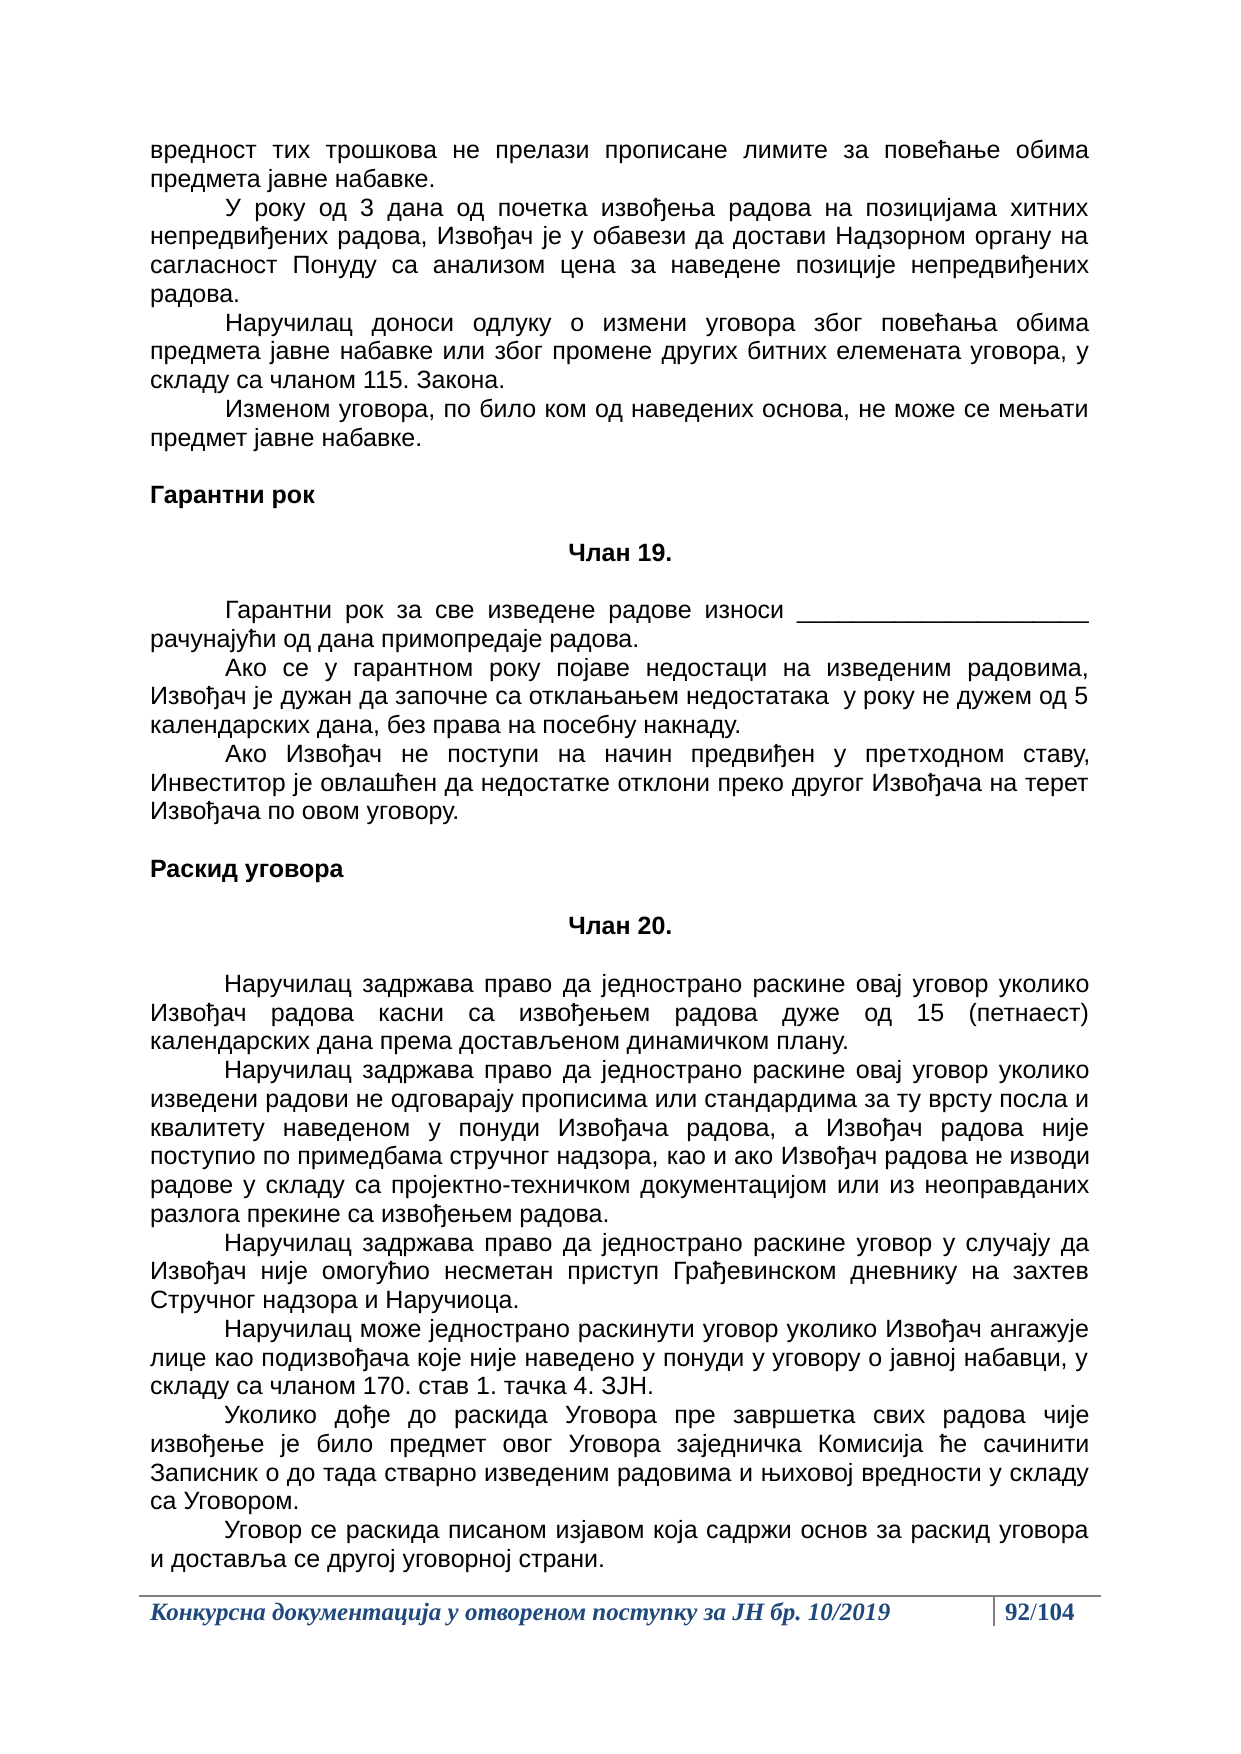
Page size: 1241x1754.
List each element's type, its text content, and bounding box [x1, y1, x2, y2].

text Наручилац задржава право да једнострано раскине уговор у случају да Извођач није омогућио несметан приступ Грађевинском дневнику на захтев Стручног надзора и Наручиоца. [150, 1227, 1090, 1314]
text Члан 20. [150, 911, 1090, 940]
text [150, 135, 1090, 192]
text У року од 3 дана од почетка извођења радова на позицијама хитних непредвиђених радова, Извођач је у обавези да достави Надзорном органу на сагласност Понуду са анализом цена за наведене позиције непредвиђених радова. [150, 192, 1090, 307]
text Гарантни рок за све изведене радове износи _____________________ рачунајући од дана примопредаје радова. [150, 595, 1090, 652]
text Раскид уговора [150, 854, 1090, 882]
text Наручилац задржава право да једнострано раскине овај уговор уколико Извођач радова касни са извођењем радова дуже од 15 (петнаест) календарских дана према достављеном динамичком плану. [150, 969, 1090, 1055]
text Гарантни рок [150, 480, 1090, 509]
text Ако се у гарантном року појаве недостаци на изведеним радовима, Извођач је дужан да започне са отклањањем недостатака у року не дужем од 5 календарских дана, без права на посебну накнаду. [150, 652, 1090, 739]
text Члан 19. [150, 537, 1090, 566]
text Ако Извођач не поступи на начин предвиђен у претходном ставу, Инвеститор је овлашћен да недостатке отклони преко другог Извођача на терет Извођача по овом уговору. [150, 739, 1090, 825]
text Наручилац доноси одлуку о измени уговора због повећања обима предмета јавне набавке или због промене других битних елемената уговора, у складу са чланом 115. Закона. [150, 307, 1090, 394]
text Наручилац задржава право да једнострано раскине овај уговор уколико изведени радови не одговарају прописима или стандардима за ту врсту посла и квалитету наведеном у понуди Извођача радова, а Извођач радова није поступио по примедбама стручног надзора, као и ако Извођач радова не изводи радове у складу са пројектно-техничком документацијом или из неоправданих разлога прекине са извођењем радова. [150, 1055, 1090, 1227]
text Уколико дође до раскида Уговора пре завршетка свих радова чије извођење је било предмет овог Уговора заједничка Комисија ће сачинити Записник о до тада стварно изведеним радовима и њиховој вредности у складу са Уговором. [150, 1400, 1090, 1515]
text Наручилац може једнострано раскинути уговор уколико Извођач ангажује лице као подизвођача које није наведено у понуди у уговору о јавној набавци, у складу са чланом 170. став 1. тачка 4. ЗЈН. [150, 1314, 1090, 1400]
text Уговор се раскида писаном изјавом која садржи основ за раскид уговора и доставља се другој уговорној страни. [150, 1515, 1090, 1572]
text Изменом уговора, по било ком од наведених основа, не може се мењати предмет јавне набавке. [150, 394, 1090, 451]
